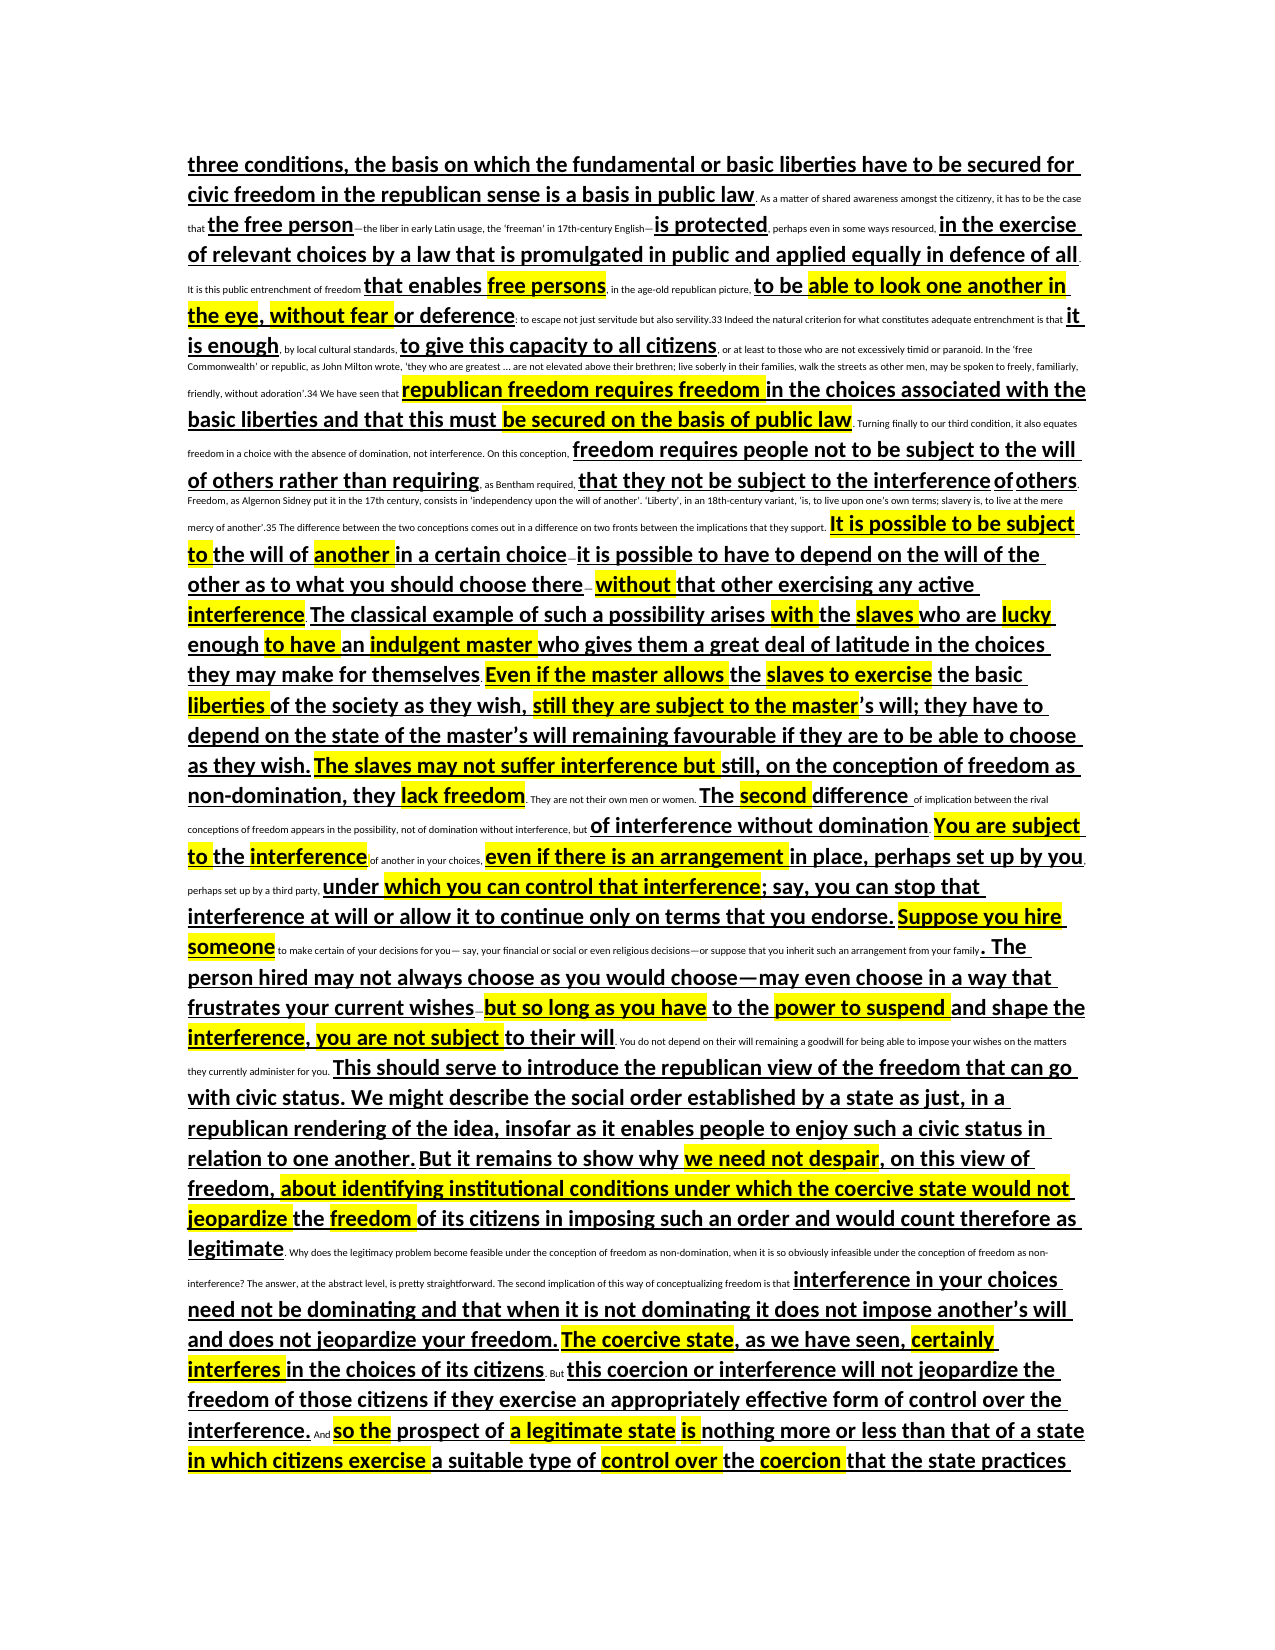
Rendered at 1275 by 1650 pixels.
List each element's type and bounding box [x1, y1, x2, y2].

text [187, 150, 1087, 1474]
